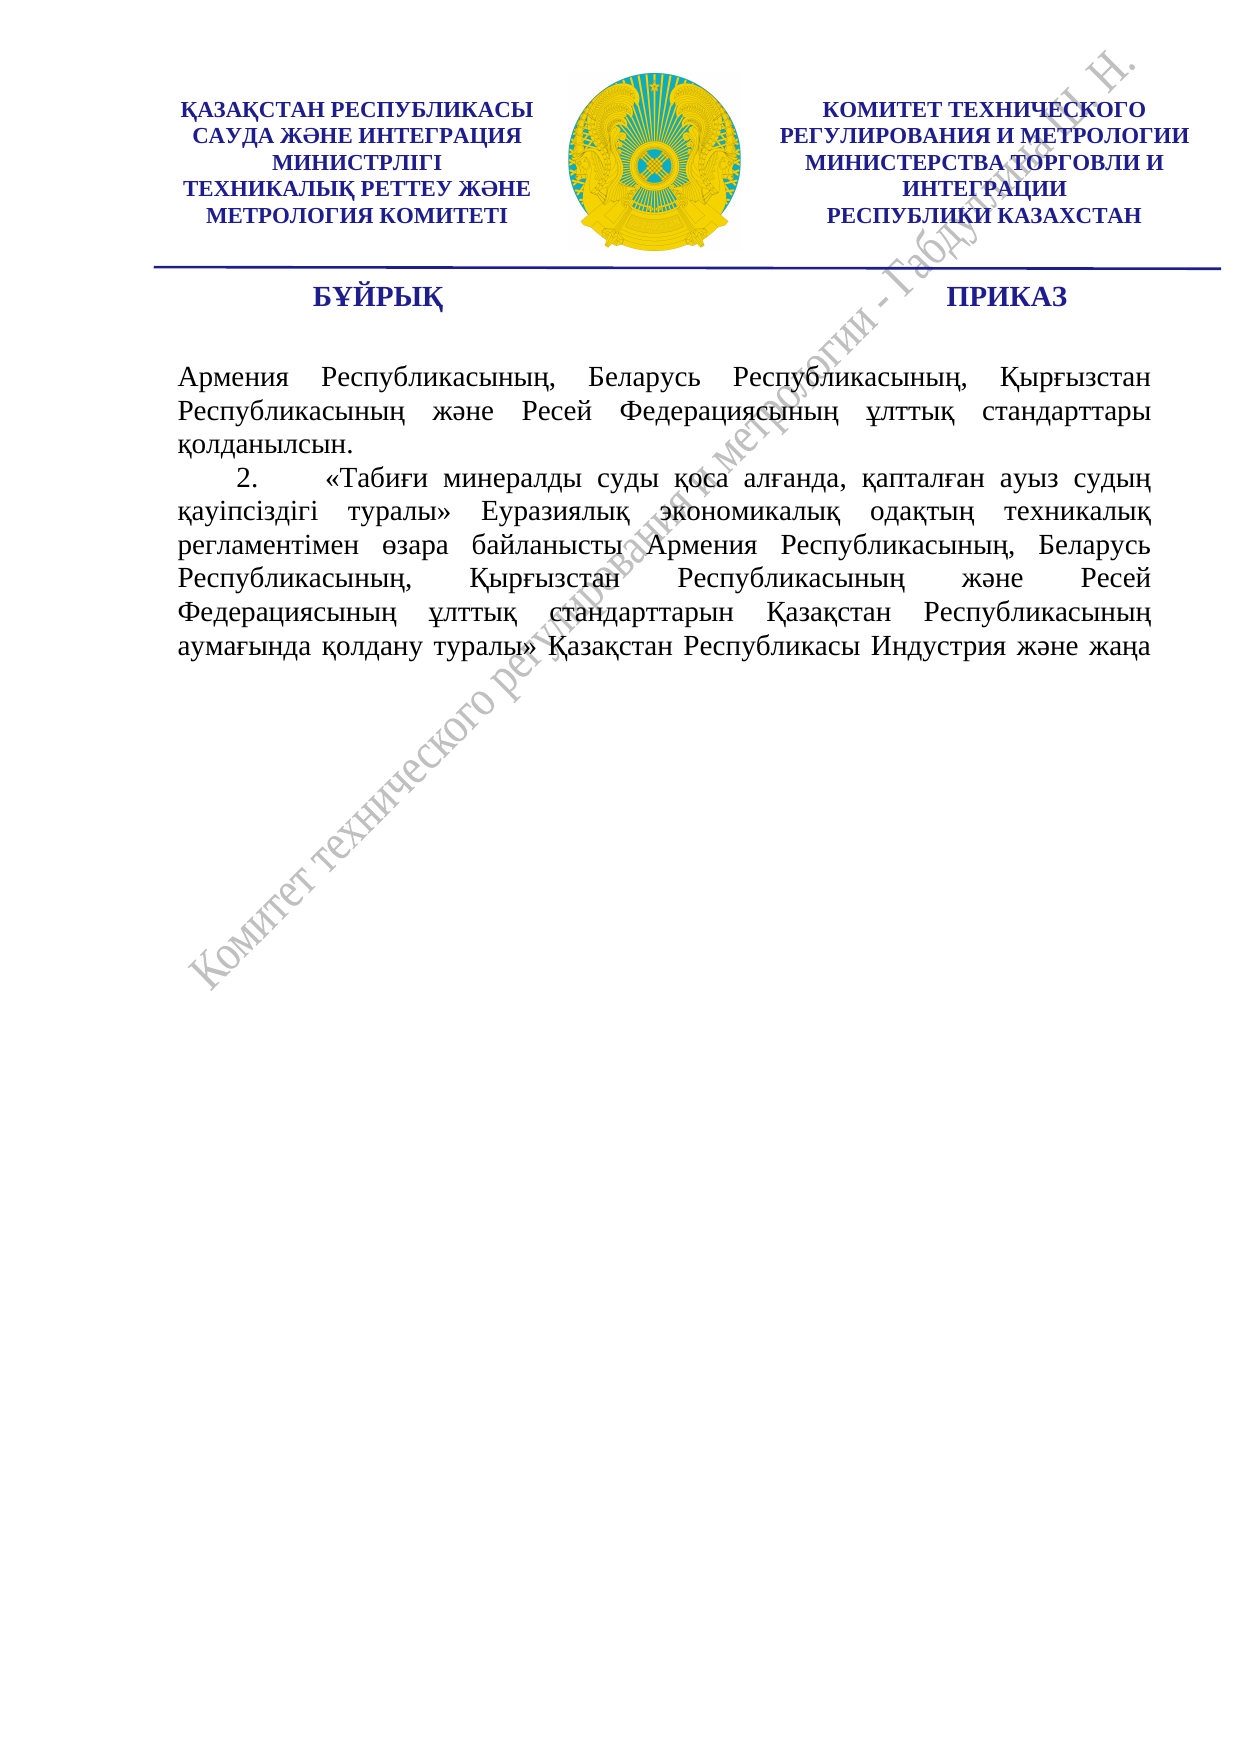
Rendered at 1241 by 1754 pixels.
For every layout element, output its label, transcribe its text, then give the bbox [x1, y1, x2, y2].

list «Табиғи минералды суды қоса алғанда, қапталған ауыз судың қауіпсіздігі туралы» Еуразиялық экономикалық одақтың техникалық регламентімен өзара байланысты Армения Республикасының, Беларусь Республикасының, Қырғызстан Республикасының және Ресей Федерациясының ұлттық стандарттарын Қазақстан Республикасының аумағында қолдану туралы» Қазақстан Республикасы Индустрия және жаңа технологиялар министрлігі Техникалық реттеу және метрология комитеті төрағасының 2018 жылғы 29 қаңтардағы № 21-НҚ бұйрығының күші жойылды деп танылсын. [177, 460, 1152, 661]
list Қазақстан Республикасының аумағында осы бұйрыққа қосымшаға сәйкес техникалық регламент талаптарының сақталуын қамтамасыз ету, техникалық реттеу объектілерінің техникалық регламент талаптарына сәйкестігін бағалау кезінде зерттеулер (сынақтар) және өлшемдер жүргізу мақсатында «Табиғи минералды суды қоса алғанда, қапталған ауыз судың қауіпсіздігі туралы» (044/2017 ЕАЭО ТР) Еуразиялық экономикалық одақтың техникалық регламентімен өзара байланысты Армения Республикасының, Беларусь Республикасының, Қырғызстан Республикасының және Ресей Федерациясының ұлттық стандарттары қолданылсын. [177, 359, 1152, 460]
picture [568, 73, 741, 251]
